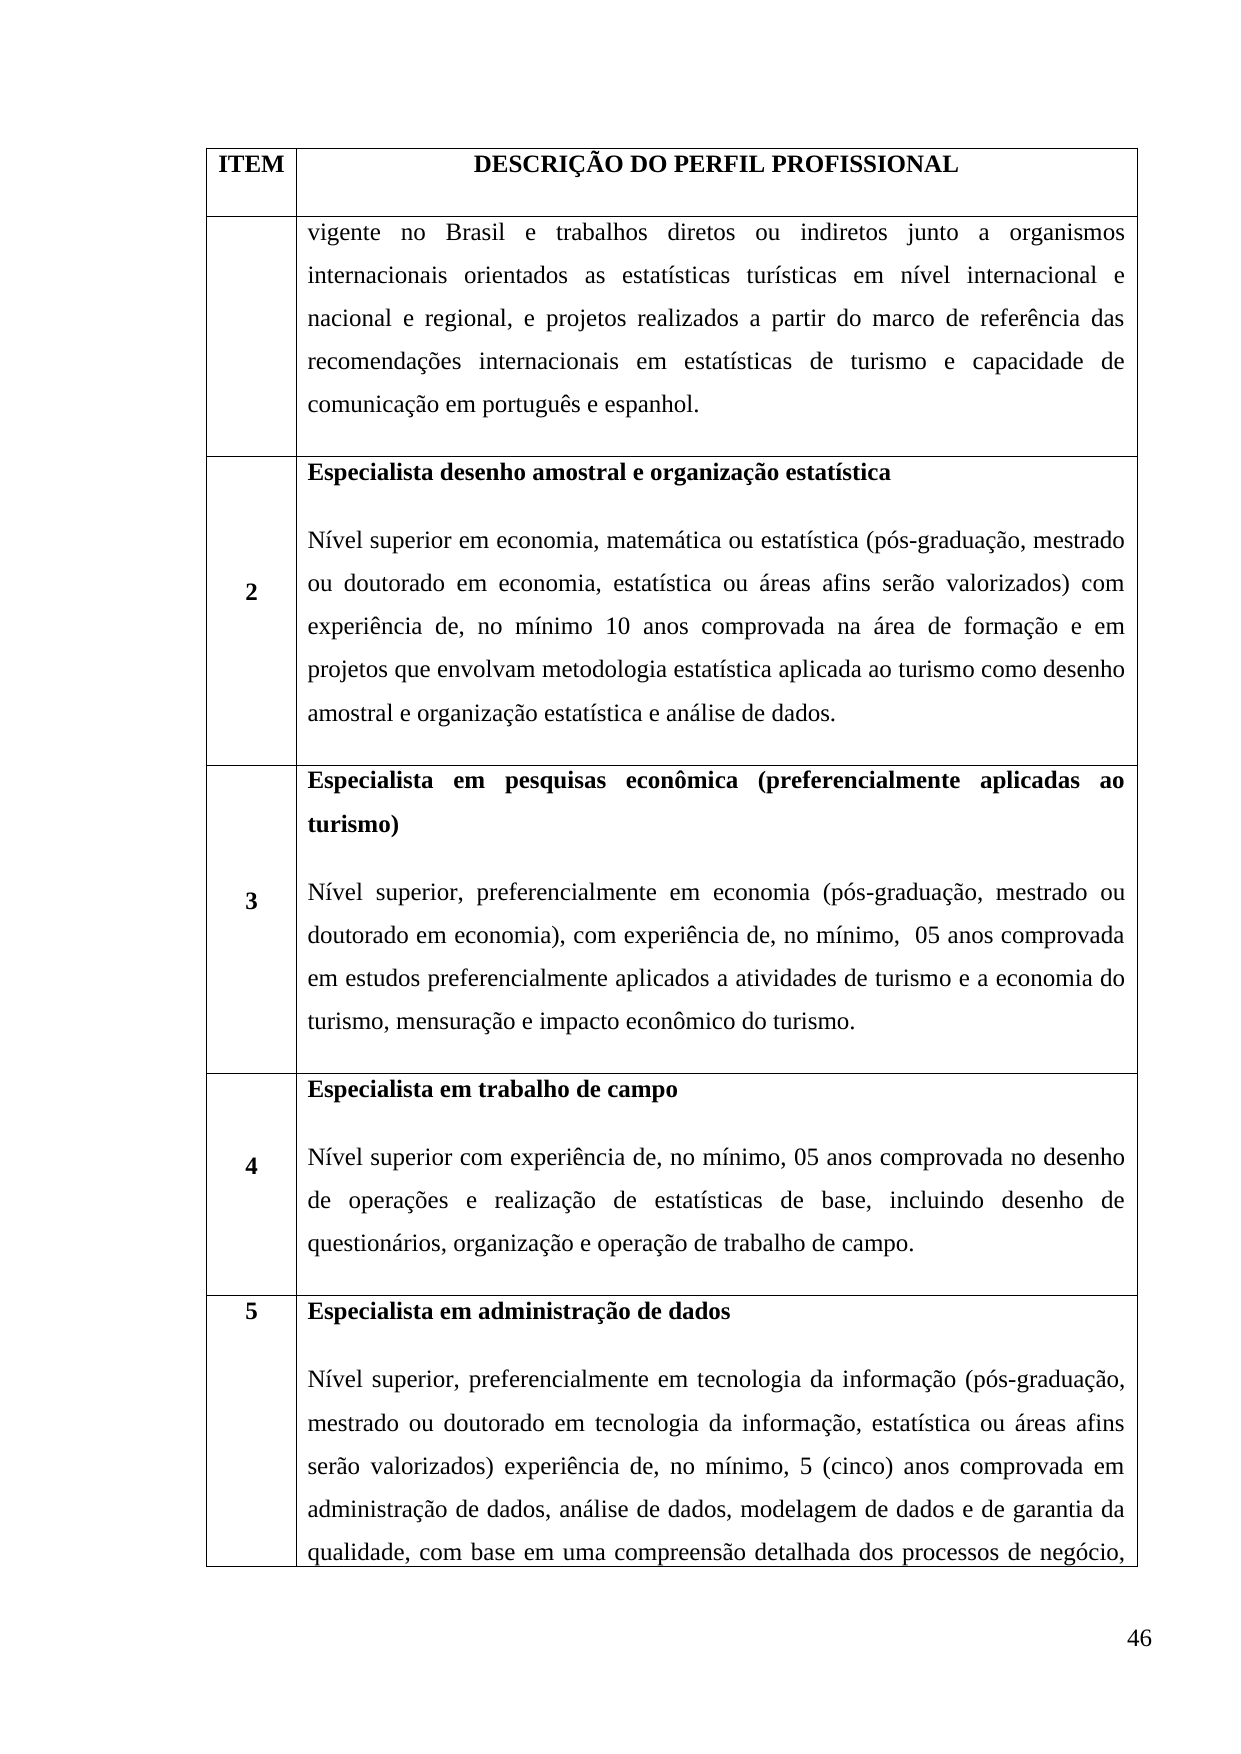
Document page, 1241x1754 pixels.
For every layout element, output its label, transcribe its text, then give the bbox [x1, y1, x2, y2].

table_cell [297, 1296, 1137, 1566]
table_cell 4 [207, 1074, 296, 1295]
table_cell 1 [207, 217, 296, 456]
table_header DESCRIÇÃO DO PERFIL PROFISSIONAL [297, 149, 1137, 216]
table_cell 3 [207, 766, 296, 1073]
table_cell Especialista desenho amostral e organização estatística Nível superior em economia, matemática ou estatística (pós-graduação, mestrado ou doutorado em economia, estatística ou áreas afins serão valorizados) com experiência de, no mínimo 10 anos comprovada na área de formação e em projetos que envolvam metodologia estatística aplicada ao turismo como desenho amostral e organização estatística e análise de dados. [297, 457, 1137, 764]
table_cell 5 [207, 1296, 296, 1566]
table_cell 2 [207, 457, 296, 764]
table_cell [297, 217, 1137, 456]
table_cell Especialista em trabalho de campo Nível superior com experiência de, no mínimo, 05 anos comprovada no desenho de operações e realização de estatísticas de base, incluindo desenho de questionários, organização e operação de trabalho de campo. [297, 1074, 1137, 1295]
table_cell Especialista em pesquisas econômica (preferencialmente aplicadas ao turismo) Nível superior, preferencialmente em economia (pós-graduação, mestrado ou doutorado em economia), com experiência de, no mínimo, 05 anos comprovada em estudos preferencialmente aplicados a atividades de turismo e a economia do turismo, mensuração e impacto econômico do turismo. [297, 766, 1137, 1073]
table_header ITEM [207, 149, 296, 216]
